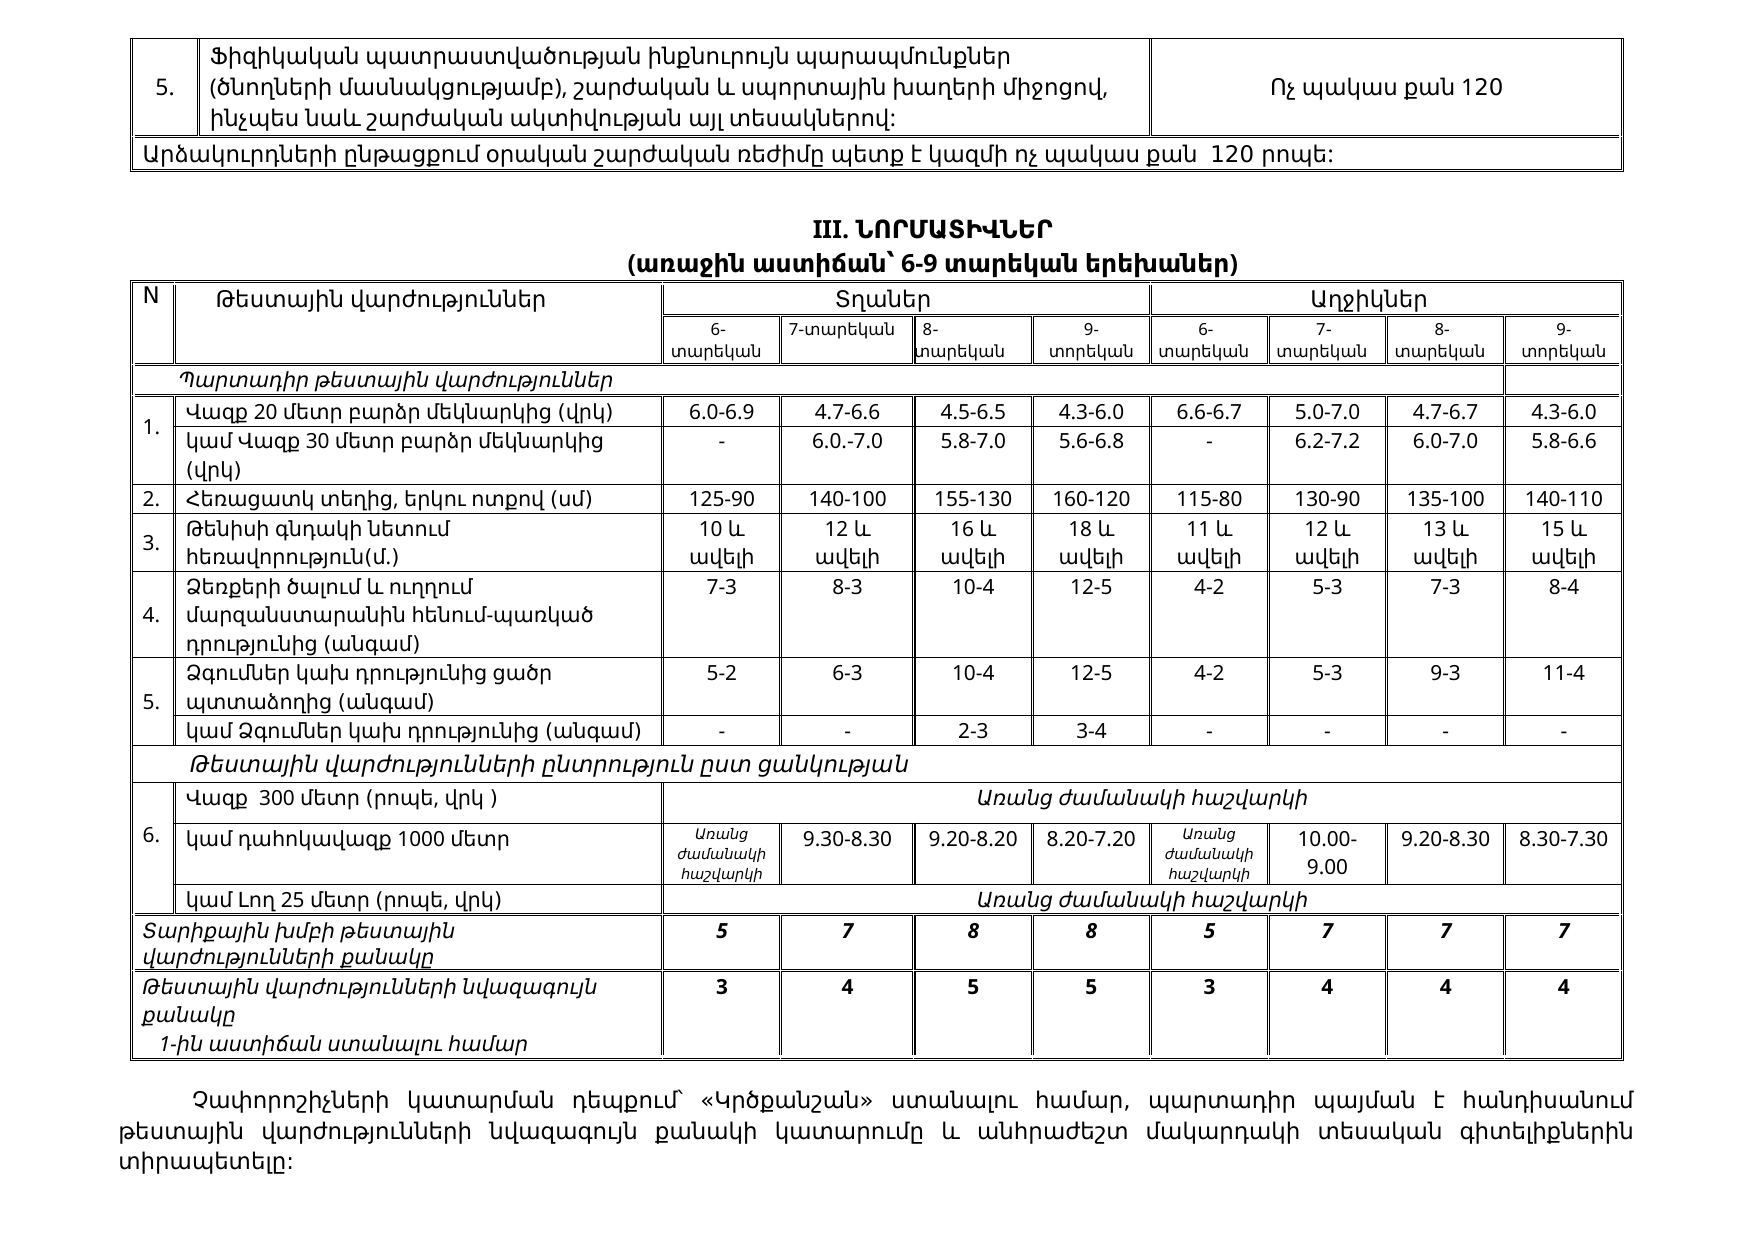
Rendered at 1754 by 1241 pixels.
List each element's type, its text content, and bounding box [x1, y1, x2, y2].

table_header Աղջիկներ [1150, 283, 1621, 314]
table_cell 3. [133, 514, 173, 571]
table_cell 7-տարեկան [782, 317, 912, 362]
table_cell Առանց ժամանակի հաշվարկի [664, 824, 779, 884]
table_cell 7 [1270, 916, 1385, 969]
table_cell 5-3 [1270, 572, 1385, 657]
table_cell 12 և ավելի [1270, 514, 1385, 571]
table_cell Պարտադիր թեստային վարժություններ [133, 363, 1503, 394]
table_cell 8-3 [782, 572, 912, 657]
table_cell 13 և ավելի [1388, 514, 1503, 571]
table_cell 9.20-8.30 [1388, 824, 1503, 884]
table_cell 7-3 [1388, 572, 1503, 657]
table_cell 8-4 [1506, 572, 1621, 657]
table_cell 2. [133, 485, 173, 513]
table_cell Վազք 300 մետր (րոպե, վրկ ) [176, 783, 661, 823]
table_cell 8 [1034, 916, 1149, 969]
table_cell Առանց ժամանակի հաշվարկի [664, 783, 1621, 823]
table_cell 7 [782, 916, 912, 969]
table_cell 9- տորեկան [1034, 317, 1149, 362]
table_cell 9.30-8.30 [782, 824, 912, 884]
table_cell 135-100 [1388, 485, 1503, 513]
table_cell 6.2-7.2 [1270, 427, 1385, 483]
table_cell 11 և ավելի [1152, 514, 1267, 571]
table_cell 6.0-6.9 [664, 397, 779, 426]
table_cell 12-5 [1034, 658, 1149, 715]
table_cell 5.0-7.0 [1270, 397, 1385, 426]
table_cell Առանց ժամանակի հաշվարկի [1152, 824, 1267, 884]
table_cell 10-4 [916, 658, 1031, 715]
table_cell Արձակուրդների ընթացքում օրական շարժական ռեժիմը պետք է կազմի ոչ պակաս քան 120 րոպե: [133, 135, 1621, 169]
table_cell 12 և ավելի [782, 514, 912, 571]
table_cell 1. [131, 394, 174, 483]
table_header Տղաներ [663, 283, 1150, 314]
list (առաջին աստիճան՝ 6-9 տարեկան երեխաներ) [229, 246, 1636, 279]
table_cell 4.5-6.5 [916, 397, 1031, 426]
table_cell 6.0-7.0 [1388, 427, 1503, 483]
table_cell 3 [1150, 972, 1268, 1057]
table_cell 6.0.-7.0 [782, 427, 912, 483]
table_cell 7-տարեկան [1270, 317, 1385, 362]
table_cell 8-տարեկան [1388, 317, 1503, 362]
table_header Թեստային վարժություններ [174, 283, 662, 362]
table_cell 6. [133, 783, 173, 913]
table_header N [133, 283, 174, 362]
table_cell 4 [1268, 972, 1386, 1057]
table_cell 15 և ավելի [1506, 514, 1621, 571]
table_cell 130-90 [1270, 485, 1385, 513]
table_cell - [664, 716, 779, 745]
table_cell 4.3-6.0 [1505, 394, 1623, 426]
table_cell 11-4 [1506, 658, 1621, 715]
table_cell 7-3 [664, 572, 779, 657]
table_cell 18 և ավելի [1034, 514, 1149, 571]
table_cell 3-4 [1034, 716, 1149, 745]
table_cell 6.6-6.7 [1152, 397, 1267, 426]
table_cell 125-90 [664, 485, 779, 513]
table_cell 5. [133, 39, 197, 135]
table_cell Տարիքային խմբի թեստային վարժությունների քանակը [131, 913, 662, 969]
table_cell 10 և ավելի [664, 514, 779, 571]
table_cell 5-3 [1270, 658, 1385, 715]
table_cell 8.30-7.30 [1506, 824, 1621, 884]
table_cell 9.20-8.20 [916, 824, 1031, 884]
list III. ՆՈՐՄԱՏԻՎՆԵՐ [229, 211, 1636, 246]
table_cell - [782, 716, 912, 745]
table_cell 8.20-7.20 [1034, 824, 1149, 884]
table_cell 5.8-6.6 [1506, 427, 1621, 483]
table_cell Ոչ պակաս քան 120 [1152, 39, 1621, 135]
table_cell 5 [664, 916, 779, 969]
table_cell Հեռացատկ տեղից, երկու ոտքով (սմ) [176, 485, 661, 513]
table_cell 5-2 [664, 658, 779, 715]
text Չափորոշիչների կատարման դեպքում՝ «Կրծքանշան» ստանալու համար, պարտադիր պայման է հանդիսանում թեստային վարժությունների նվազագույն քանակի կատարումը և անհրաժեշտ մակարդակի տեսական գիտելիքներին տիրապետելը: [118, 1087, 1636, 1175]
table_cell 155-130 [916, 485, 1031, 513]
table_cell 160-120 [1034, 485, 1149, 513]
table_cell 6-տարեկան [1152, 317, 1267, 362]
table_cell Ֆիզիկական պատրաստվածության ինքնուրույն պարապմունքներ (ծնողների մասնակցությամբ), շարժական և սպորտային խաղերի միջոցով, ինչպես նաև շարժական ակտիվության այլ տեսակներով: [200, 39, 1149, 135]
table_cell - [664, 427, 779, 483]
table_cell 4. [133, 572, 173, 657]
table_cell Թեստային վարժությունների նվազագույն քանակը 1-ին աստիճան ստանալու համար [131, 969, 662, 1057]
table_cell - [1270, 716, 1385, 745]
table_cell 12-5 [1034, 572, 1149, 657]
table_cell - [1388, 716, 1503, 745]
table_cell կամ Լող 25 մետր (րոպե, վրկ) [176, 885, 661, 913]
table_cell Թեստային վարժությունների ընտրություն ըստ ցանկության [133, 746, 1621, 782]
table_cell [1506, 363, 1621, 394]
table_cell Ձեռքերի ծալում և ուղղում մարզանստարանին հենում-պառկած դրությունից (անգամ) [176, 572, 661, 657]
table_cell - [1506, 716, 1621, 745]
table_cell Վազք 20 մետր բարձր մեկնարկից (վրկ) [176, 397, 661, 426]
table_cell 5 [1032, 972, 1150, 1057]
table_cell 7 [1505, 913, 1623, 969]
table_cell 9- տորեկան [1505, 314, 1623, 362]
table_cell 4.3-6.0 [1034, 397, 1149, 426]
table_cell 115-80 [1152, 485, 1267, 513]
table_cell 4-2 [1152, 658, 1267, 715]
table_cell 5. [133, 658, 173, 745]
table_cell կամ Ձգումներ կախ դրությունից (անգամ) [176, 716, 661, 745]
table_cell 4-2 [1152, 572, 1267, 657]
table_cell 140-100 [782, 485, 912, 513]
table_cell 2-3 [916, 716, 1031, 745]
table_cell - [1152, 716, 1267, 745]
table_cell 4 [1505, 969, 1623, 1057]
table_cell կամ Վազք 30 մետր բարձր մեկնարկից (վրկ) [176, 427, 661, 483]
table_cell 7 [1388, 916, 1503, 969]
table_cell 5 [914, 972, 1032, 1057]
table_cell Թենիսի գնդակի նետում հեռավորություն(մ.) [176, 514, 661, 571]
table_cell 4.7-6.7 [1388, 397, 1503, 426]
table_cell Առանց ժամանակի հաշվարկի [664, 885, 1621, 913]
table_cell կամ դահոկավազք 1000 մետր [176, 824, 661, 884]
table_cell 10-4 [916, 572, 1031, 657]
table_cell - [1152, 427, 1267, 483]
table_cell 4 [781, 969, 914, 1057]
table_cell 9-3 [1388, 658, 1503, 715]
table_cell 4 [1386, 972, 1504, 1057]
table_cell 6-3 [782, 658, 912, 715]
table_cell 10.00-9.00 [1270, 824, 1385, 884]
table_cell 6-տարեկան [664, 317, 779, 362]
table_cell 3 [663, 969, 781, 1057]
table_cell 16 և ավելի [916, 514, 1031, 571]
table_cell 8 [916, 916, 1031, 969]
table_cell 5 [1152, 916, 1267, 969]
table_cell 8-տարեկան [916, 317, 1031, 362]
table_cell 4.7-6.6 [782, 397, 912, 426]
table_cell 140-110 [1506, 485, 1621, 513]
table_cell 5.6-6.8 [1034, 427, 1149, 483]
table_cell Ձգումներ կախ դրությունից ցածր պտտաձողից (անգամ) [176, 658, 661, 715]
table_cell 5.8-7.0 [916, 427, 1031, 483]
